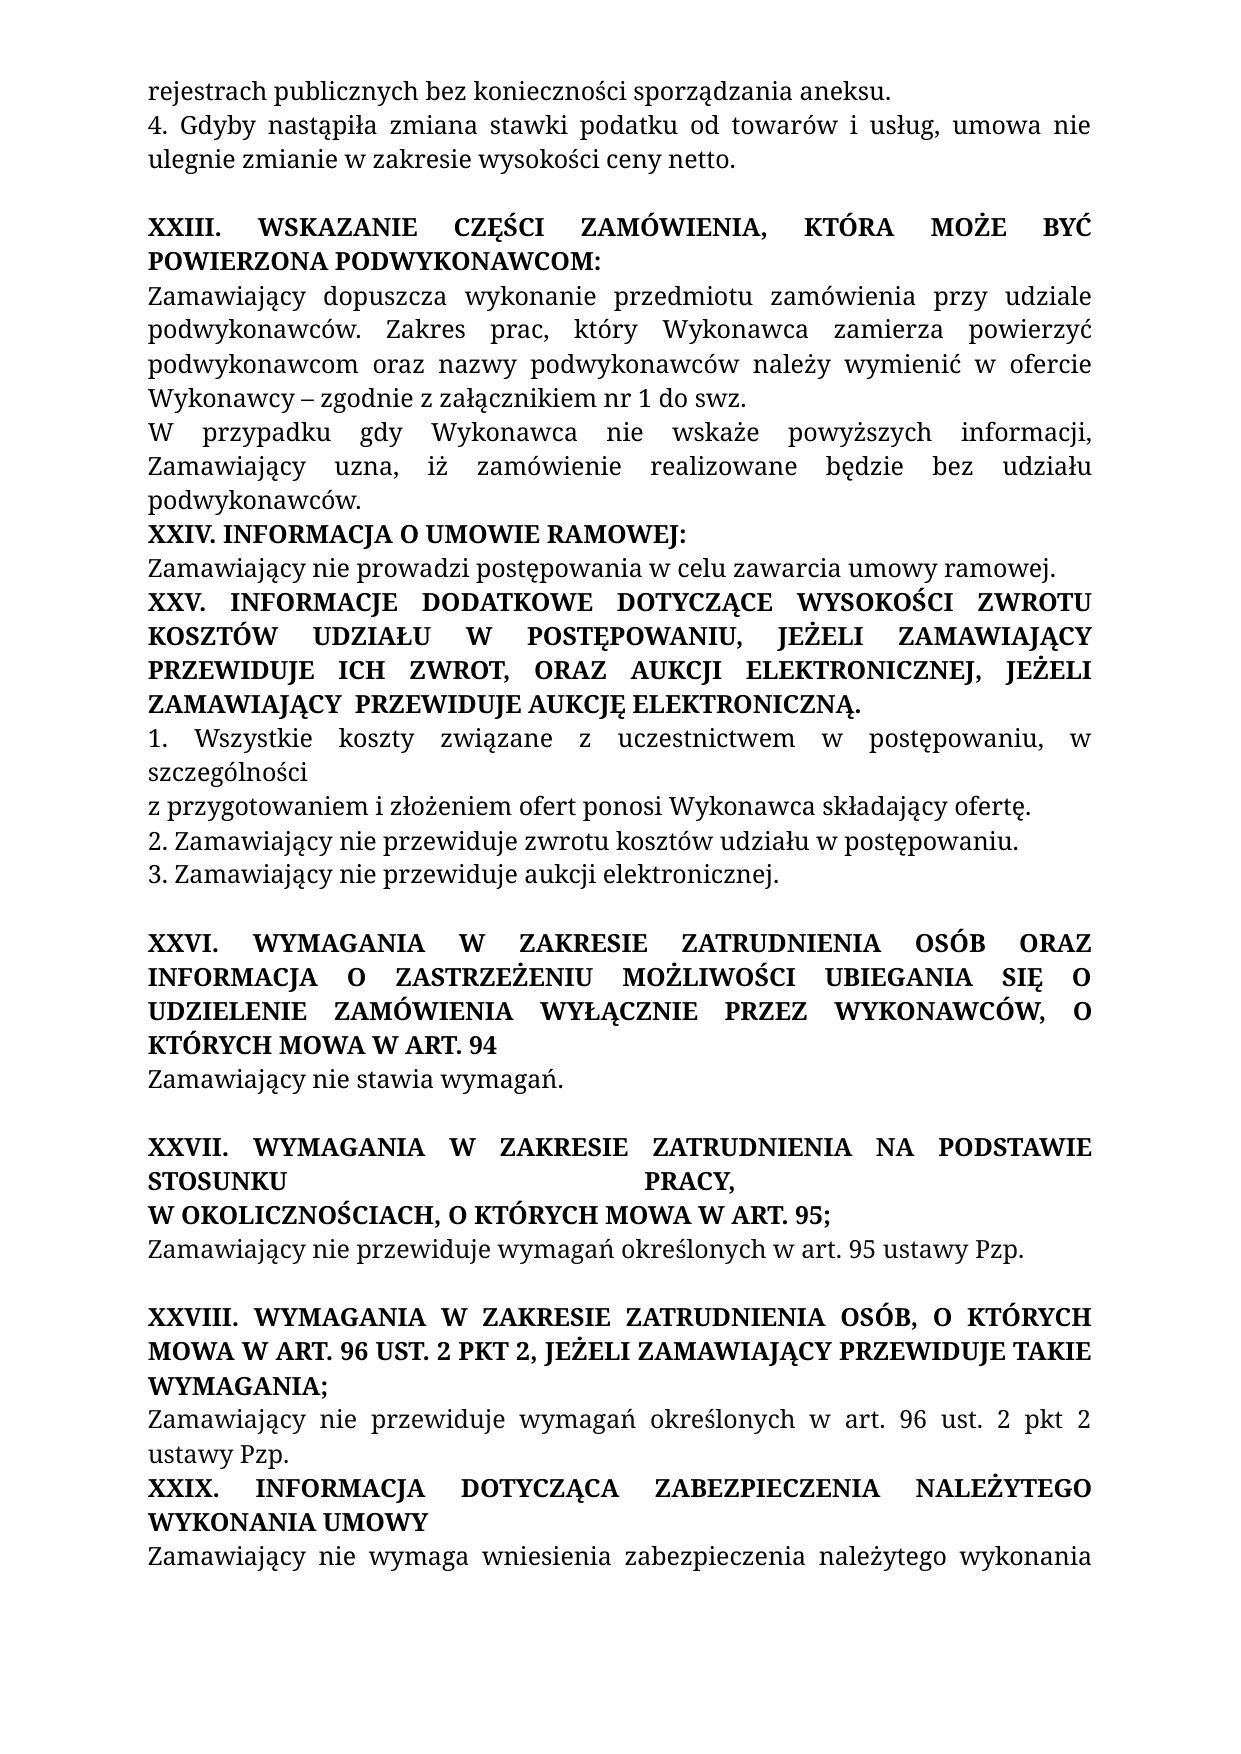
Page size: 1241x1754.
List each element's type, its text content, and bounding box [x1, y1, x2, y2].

text XXVII. WYMAGANIA W ZAKRESIE ZATRUDNIENIA NA PODSTAWIE STOSUNKU PRACY, W OKOLICZNOŚCIACH, O KTÓRYCH MOWA W ART. 95; [148, 1130, 1093, 1232]
text 2. Zamawiający nie przewiduje zwrotu kosztów udziału w postępowaniu. [148, 823, 1093, 857]
text XXIV. INFORMACJA O UMOWIE RAMOWEJ: [148, 517, 1093, 551]
text Zamawiający nie przewiduje wymagań określonych w art. 95 ustawy Pzp. [148, 1232, 1093, 1266]
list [148, 1538, 1093, 1572]
text XXV. INFORMACJE DODATKOWE DOTYCZĄCE WYSOKOŚCI ZWROTU KOSZTÓW UDZIAŁU W POSTĘPOWANIU, JEŻELI ZAMAWIAJĄCY PRZEWIDUJE ICH ZWROT, ORAZ AUKCJI ELEKTRONICZNEJ, JEŻELI ZAMAWIAJĄCY PRZEWIDUJE AUKCJĘ ELEKTRONICZNĄ. [148, 585, 1093, 721]
text 3. Zamawiający nie przewiduje aukcji elektronicznej. [148, 857, 1093, 891]
text W przypadku gdy Wykonawca nie wskaże powyższych informacji, Zamawiający uzna, iż zamówienie realizowane będzie bez udziału podwykonawców. [148, 414, 1093, 517]
text Zamawiający nie prowadzi postępowania w celu zawarcia umowy ramowej. [148, 551, 1093, 585]
list Zamawiający nie stawia wymagań. [148, 1062, 1093, 1096]
text XXVIII. WYMAGANIA W ZAKRESIE ZATRUDNIENIA OSÓB, O KTÓRYCH MOWA W ART. 96 UST. 2 PKT 2, JEŻELI ZAMAWIAJĄCY PRZEWIDUJE TAKIE WYMAGANIA; [148, 1300, 1093, 1402]
text 4. Gdyby nastąpiła zmiana stawki podatku od towarów i usług, umowa nie ulegnie zmianie w zakresie wysokości ceny netto. [148, 108, 1093, 176]
text Zamawiający nie przewiduje wymagań określonych w art. 96 ust. 2 pkt 2 ustawy Pzp. [148, 1402, 1093, 1470]
text XXVI. WYMAGANIA W ZAKRESIE ZATRUDNIENIA OSÓB ORAZ INFORMACJA O ZASTRZEŻENIU MOŻLIWOŚCI UBIEGANIA SIĘ O UDZIELENIE ZAMÓWIENIA WYŁĄCZNIE PRZEZ WYKONAWCÓW, O KTÓRYCH MOWA W ART. 94 [148, 925, 1093, 1062]
text XXIX. INFORMACJA DOTYCZĄCA ZABEZPIECZENIA NALEŻYTEGO WYKONANIA UMOWY [148, 1470, 1093, 1538]
text Zamawiający dopuszcza wykonanie przedmiotu zamówienia przy udziale podwykonawców. Zakres prac, który Wykonawca zamierza powierzyć podwykonawcom oraz nazwy podwykonawców należy wymienić w ofercie Wykonawcy – zgodnie z załącznikiem nr 1 do swz. [148, 278, 1093, 414]
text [148, 74, 1093, 108]
text 1. Wszystkie koszty związane z uczestnictwem w postępowaniu, w szczególności z przygotowaniem i złożeniem ofert ponosi Wykonawca składający ofertę. [148, 721, 1093, 823]
text XXIII. WSKAZANIE CZĘŚCI ZAMÓWIENIA, KTÓRA MOŻE BYĆ POWIERZONA PODWYKONAWCOM: [148, 210, 1093, 278]
